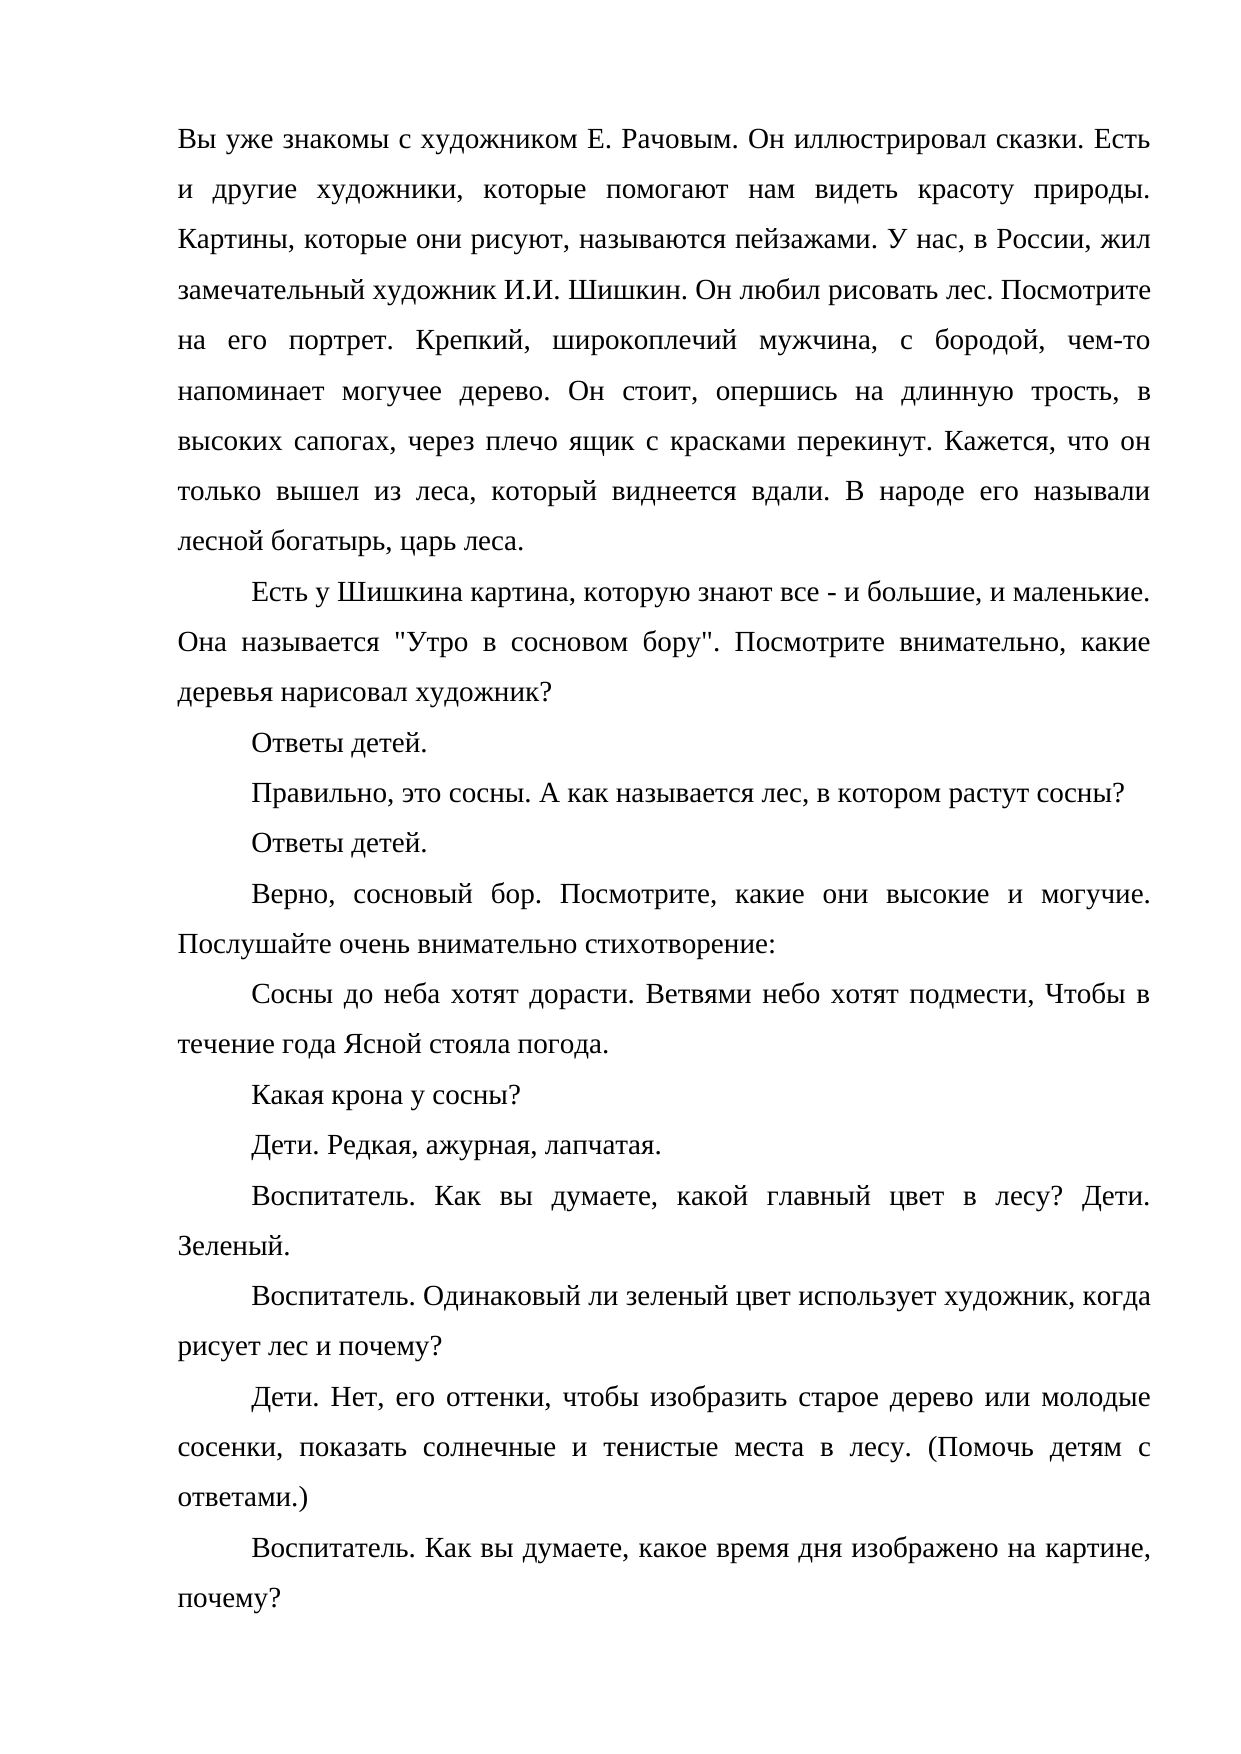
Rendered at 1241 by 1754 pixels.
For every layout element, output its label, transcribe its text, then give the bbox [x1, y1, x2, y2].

text Правильно, это сосны. А как называется лес, в котором растут сосны? [177, 775, 1152, 809]
text Сосны до неба хотят дорасти. Ветвями небо хотят подмести, Чтобы в течение года Ясной стояла погода. [177, 976, 1152, 1060]
text Верно, сосновый бор. Посмотрите, какие они высокие и могучие. Послушайте очень внимательно стихотворение: [177, 876, 1152, 959]
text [177, 121, 1152, 557]
text Ответы детей. [177, 725, 1152, 758]
text Ответы детей. [177, 825, 1152, 859]
text Воспитатель. Одинаковый ли зеленый цвет использует художник, когда рисует лес и почему? [177, 1278, 1152, 1362]
text Воспитатель. Как вы думаете, какое время дня изображено на картине, почему? [177, 1530, 1152, 1614]
text Дети. Нет, его оттенки, чтобы изобразить старое дерево или молодые сосенки, показать солнечные и тенистые места в лесу. (Помочь детям с ответами.) [177, 1379, 1152, 1513]
text Какая крона у сосны? [177, 1077, 1152, 1111]
text Дети. Редкая, ажурная, лапчатая. [177, 1127, 1152, 1161]
text Воспитатель. Как вы думаете, какой главный цвет в лесу? Дети. Зеленый. [177, 1178, 1152, 1261]
text Есть у Шишкина картина, которую знают все - и большие, и маленькие. Она называется "Утро в сосновом бору". Посмотрите внимательно, какие деревья нарисовал художник? [177, 574, 1152, 708]
